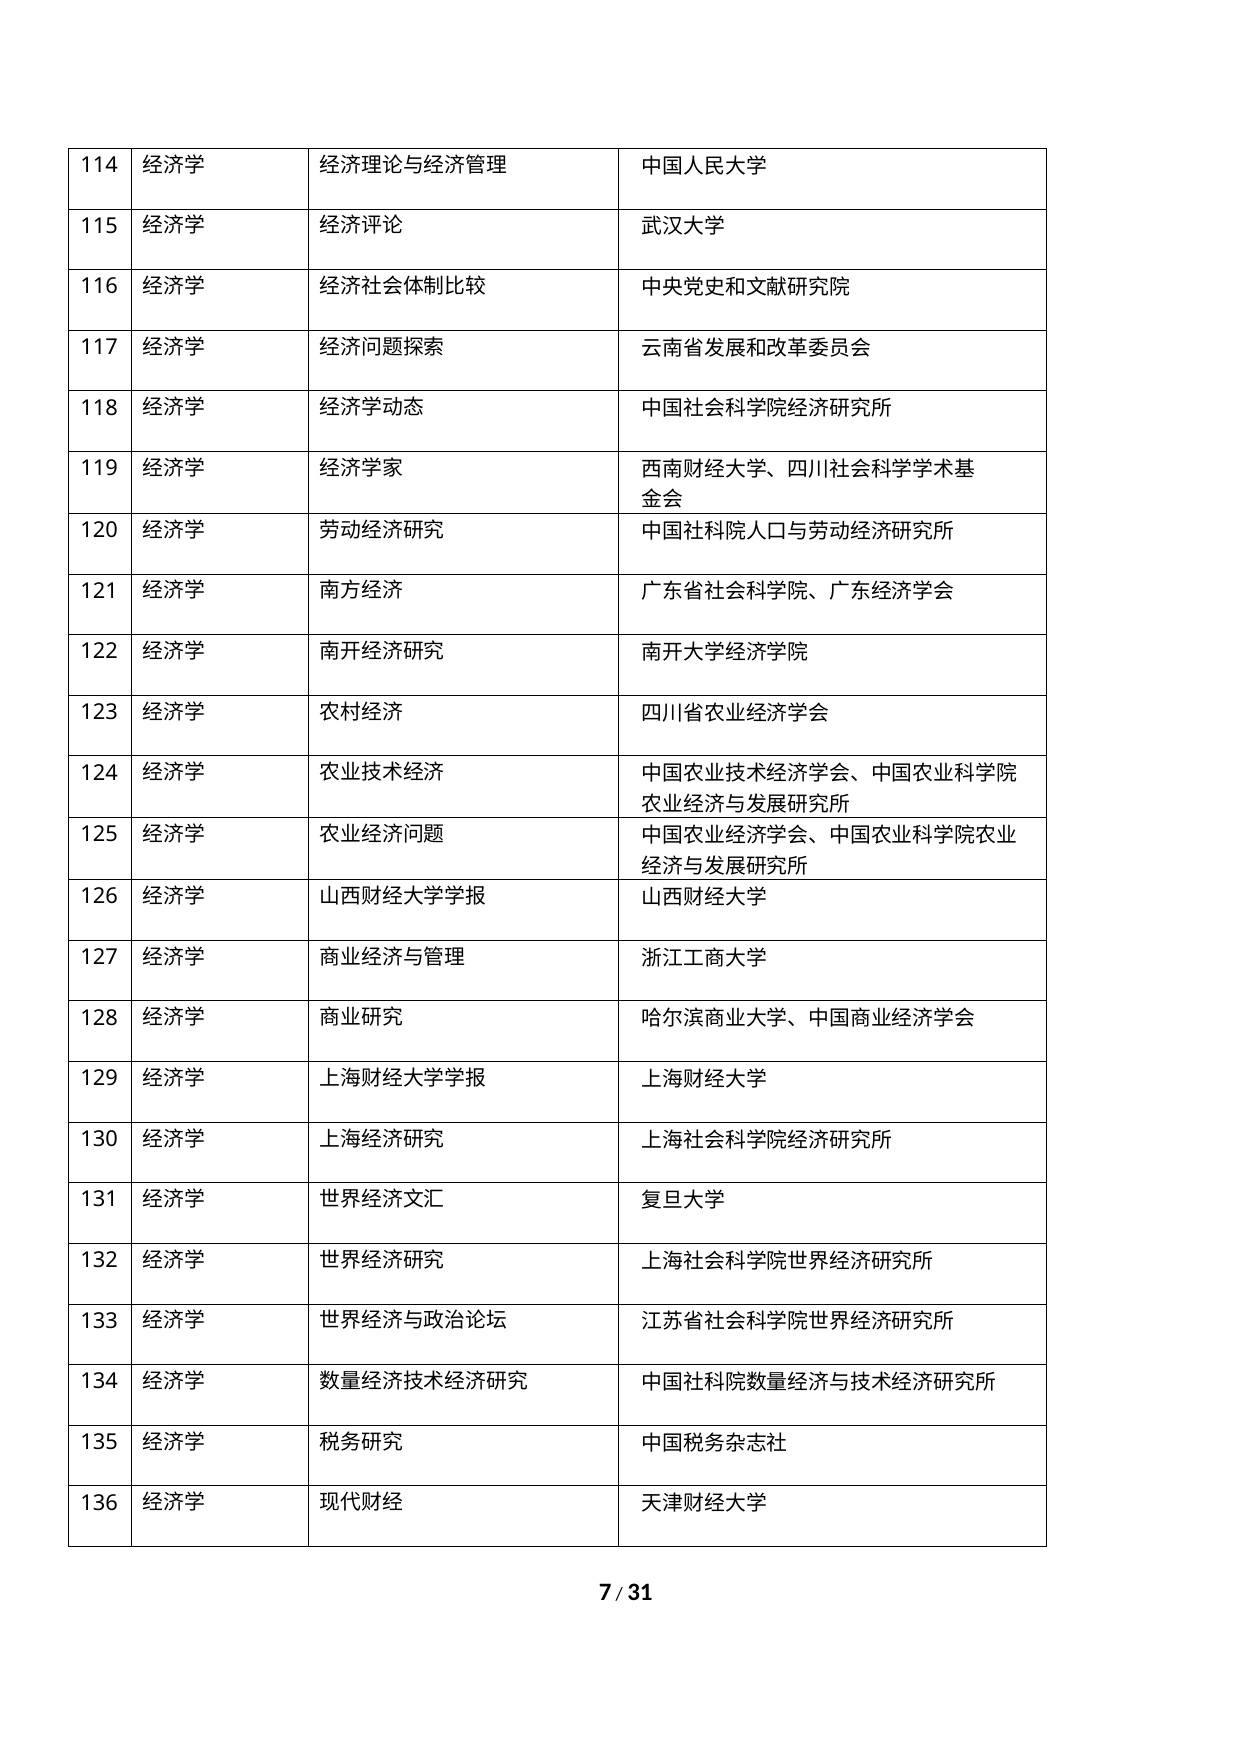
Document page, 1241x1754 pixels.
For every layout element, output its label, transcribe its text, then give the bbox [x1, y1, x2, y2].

table_cell 经济学 [132, 1486, 308, 1546]
table_cell [69, 1365, 131, 1425]
table_cell 山西财经大学学报 [309, 880, 618, 940]
table_cell 经济评论 [309, 210, 618, 269]
table_cell 经济学 [132, 270, 308, 330]
table_cell 四川省农业经济学会 [619, 696, 1046, 755]
table_cell [69, 1183, 131, 1243]
table_cell 中国人民大学 [619, 149, 1046, 208]
table_cell 复旦大学 [619, 1183, 1046, 1243]
table_cell [69, 818, 131, 879]
table_cell 经济学 [132, 149, 308, 208]
table_cell 经济学家 [309, 452, 618, 513]
table_cell 世界经济与政治论坛 [309, 1305, 618, 1364]
table_cell 南方经济 [309, 575, 618, 634]
table_cell [69, 756, 131, 817]
table_cell 中央党史和文献研究院 [619, 270, 1046, 330]
table_cell 经济学 [132, 696, 308, 755]
table_cell 中国农业经济学会、中国农业科学院农业经济与发展研究所 [619, 818, 1046, 879]
table_cell [69, 514, 131, 573]
table_cell 经济学动态 [309, 391, 618, 451]
table_cell 世界经济研究 [309, 1244, 618, 1303]
table_cell 经济学 [132, 575, 308, 634]
table_cell 经济学 [132, 331, 308, 390]
table_cell 上海社会科学院经济研究所 [619, 1123, 1046, 1182]
table_cell 南开大学经济学院 [619, 635, 1046, 695]
table_cell [69, 575, 131, 634]
table_cell 上海财经大学学报 [309, 1062, 618, 1122]
table_cell [69, 391, 131, 451]
table_cell 经济学 [132, 1244, 308, 1303]
table_cell 山西财经大学 [619, 880, 1046, 940]
table_cell 上海经济研究 [309, 1123, 618, 1182]
table_cell 经济学 [132, 1062, 308, 1122]
table_cell 江苏省社会科学院世界经济研究所 [619, 1305, 1046, 1364]
table_cell 武汉大学 [619, 210, 1046, 269]
table_cell 中国税务杂志社 [619, 1426, 1046, 1485]
table_cell [69, 452, 131, 513]
table_cell 浙江工商大学 [619, 941, 1046, 1000]
table_cell 上海财经大学 [619, 1062, 1046, 1122]
table_cell 劳动经济研究 [309, 514, 618, 573]
table_cell 经济学 [132, 1365, 308, 1425]
table_cell [69, 210, 131, 269]
table_cell 数量经济技术经济研究 [309, 1365, 618, 1425]
table_cell 中国社会科学院经济研究所 [619, 391, 1046, 451]
table_cell 经济学 [132, 1183, 308, 1243]
table_cell 经济学 [132, 1426, 308, 1485]
table_cell 商业研究 [309, 1001, 618, 1061]
table_cell 经济学 [132, 880, 308, 940]
table_cell [69, 1305, 131, 1364]
table_cell 经济学 [132, 635, 308, 695]
table_cell 商业经济与管理 [309, 941, 618, 1000]
table_cell [69, 1001, 131, 1061]
table_cell 经济社会体制比较 [309, 270, 618, 330]
table_cell 上海社会科学院世界经济研究所 [619, 1244, 1046, 1303]
table_cell 经济学 [132, 818, 308, 879]
table_cell 经济学 [132, 1123, 308, 1182]
table_cell 经济学 [132, 210, 308, 269]
table_cell 经济学 [132, 1305, 308, 1364]
table_cell 天津财经大学 [619, 1486, 1046, 1546]
table_cell 经济学 [132, 391, 308, 451]
table_cell 中国社科院数量经济与技术经济研究所 [619, 1365, 1046, 1425]
table_cell [69, 941, 131, 1000]
table_cell [69, 331, 131, 390]
table_cell 经济学 [132, 1001, 308, 1061]
table_cell 农村经济 [309, 696, 618, 755]
table_cell 哈尔滨商业大学、中国商业经济学会 [619, 1001, 1046, 1061]
table_cell 经济学 [132, 514, 308, 573]
table_cell 经济学 [132, 941, 308, 1000]
table_cell 南开经济研究 [309, 635, 618, 695]
table_cell [69, 880, 131, 940]
table_cell [69, 270, 131, 330]
table_cell 经济问题探索 [309, 331, 618, 390]
table_cell 税务研究 [309, 1426, 618, 1485]
table_cell 经济学 [132, 756, 308, 817]
table_cell 现代财经 [309, 1486, 618, 1546]
table_cell 广东省社会科学院、广东经济学会 [619, 575, 1046, 634]
table_cell 云南省发展和改革委员会 [619, 331, 1046, 390]
table_cell 中国农业技术经济学会、中国农业科学院农业经济与发展研究所 [619, 756, 1046, 817]
table_cell [69, 696, 131, 755]
table_cell [69, 1426, 131, 1485]
table_cell [69, 1123, 131, 1182]
table_cell 世界经济文汇 [309, 1183, 618, 1243]
table_cell 中国社科院人口与劳动经济研究所 [619, 514, 1046, 573]
table_cell 农业经济问题 [309, 818, 618, 879]
table_cell 农业技术经济 [309, 756, 618, 817]
table_cell [69, 149, 131, 208]
table_cell 经济理论与经济管理 [309, 149, 618, 208]
table_cell [69, 635, 131, 695]
table_cell [69, 1486, 131, 1546]
table_cell [69, 1062, 131, 1122]
table_cell 经济学 [132, 452, 308, 513]
table_cell [69, 1244, 131, 1303]
table_cell 西南财经大学、四川社会科学学术基 金会 [619, 452, 1046, 513]
